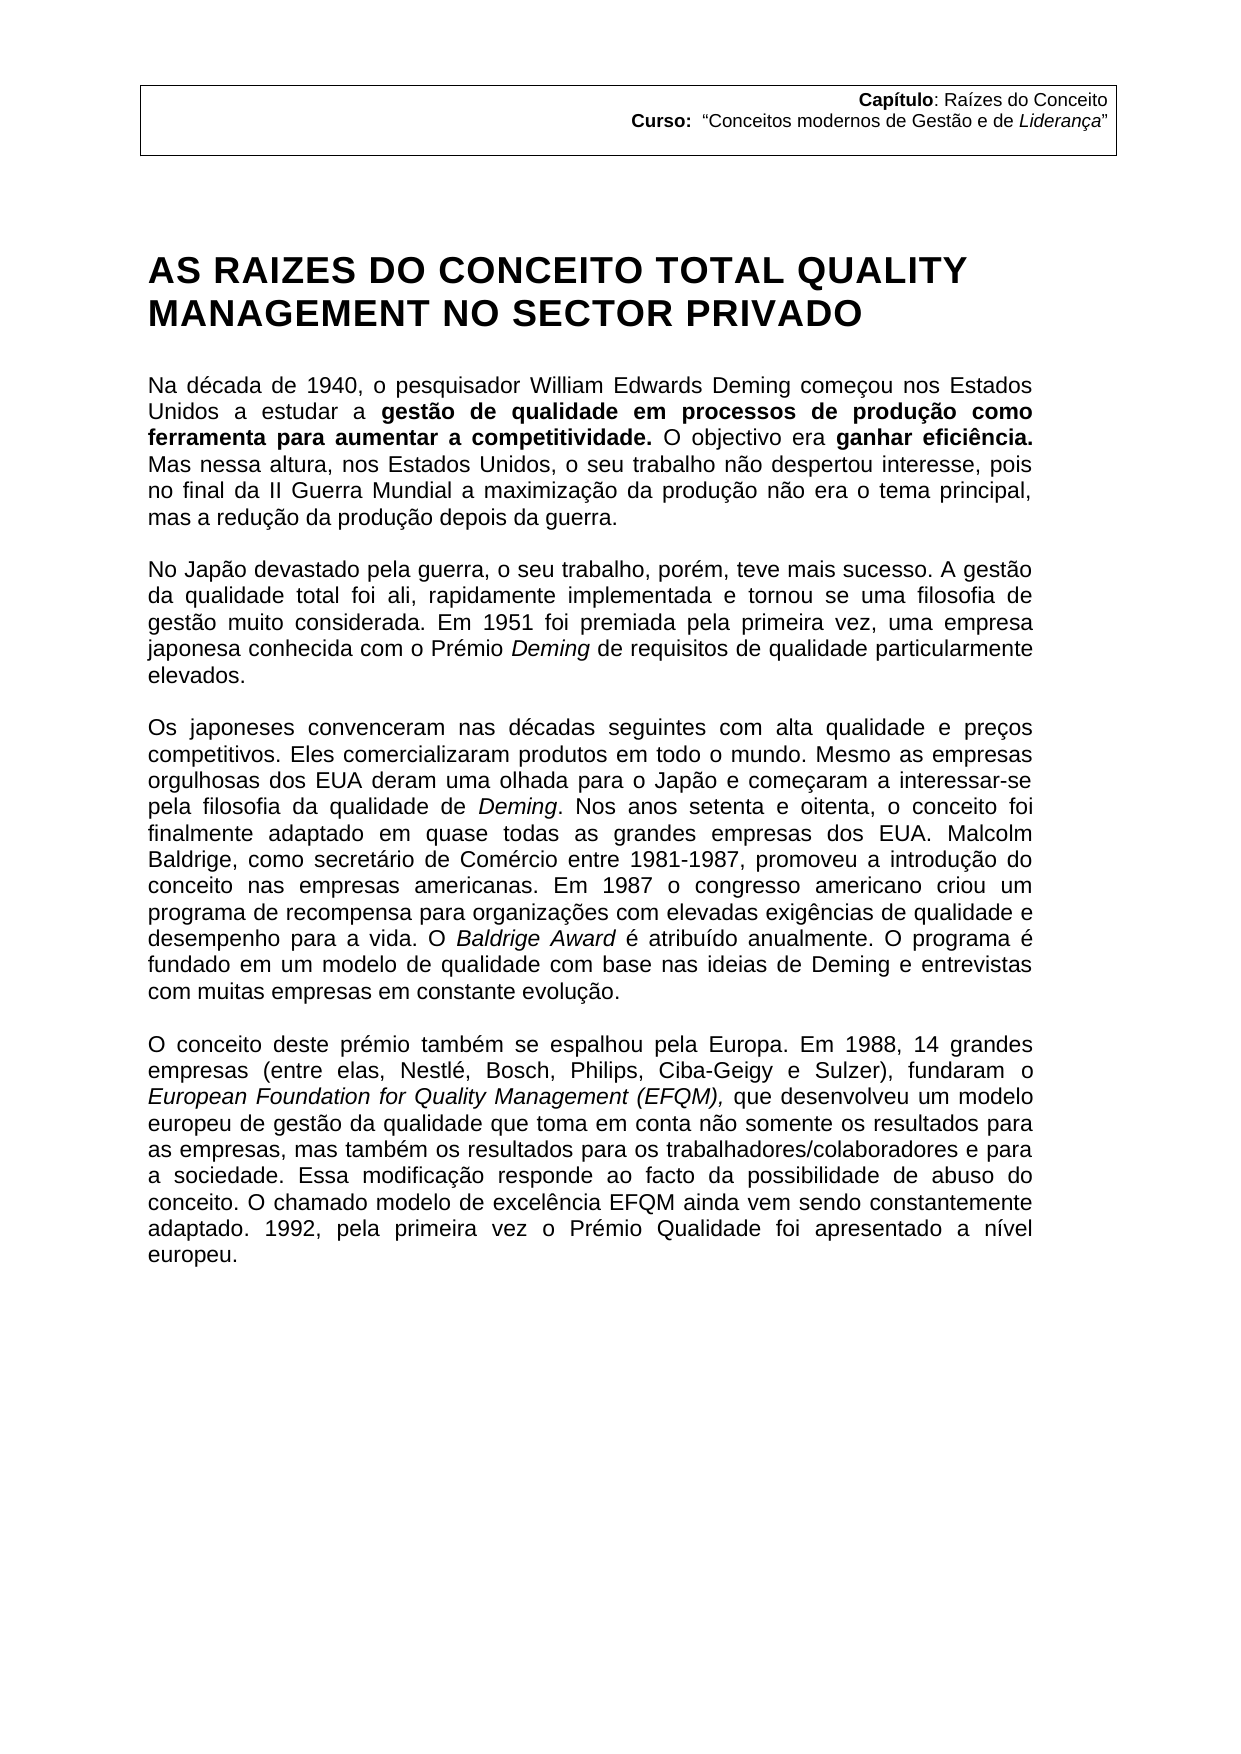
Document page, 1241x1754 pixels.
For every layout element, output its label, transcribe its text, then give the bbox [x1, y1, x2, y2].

text No Japão devastado pela guerra, o seu trabalho, porém, teve mais sucesso. A gestão da qualidade total foi ali, rapidamente implementada e tornou se uma filosofia de gestão muito considerada. Em 1951 foi premiada pela primeira vez, uma empresa japonesa conhecida com o Prémio Deming de requisitos de qualidade particularmente elevados. [148, 556, 1033, 688]
text Os japoneses convenceram nas décadas seguintes com alta qualidade e preços competitivos. Eles comercializaram produtos em todo o mundo. Mesmo as empresas orgulhosas dos EUA deram uma olhada para o Japão e começaram a interessar-se pela filosofia da qualidade de Deming. Nos anos setenta e oitenta, o conceito foi finalmente adaptado em quase todas as grandes empresas dos EUA. Malcolm Baldrige, como secretário de Comércio entre 1981-1987, promoveu a introdução do conceito nas empresas americanas. Em 1987 o congresso americano criou um programa de recompensa para organizações com elevadas exigências de qualidade e desempenho para a vida. O Baldrige Award é atribuído anualmente. O programa é fundado em um modelo de qualidade com base nas ideias de Deming e entrevistas com muitas empresas em constante evolução. [148, 714, 1033, 1004]
text Na década de 1940, o pesquisador William Edwards Deming começou nos Estados Unidos a estudar a gestão de qualidade em processos de produção como ferramenta para aumentar a competitividade. O objectivo era ganhar eficiência. Mas nessa altura, nos Estados Unidos, o seu trabalho não despertou interesse, pois no final da II Guerra Mundial a maximização da produção não era o tema principal, mas a redução da produção depois da guerra. [148, 372, 1033, 530]
subtitle As Raizes do Conceito Total Quality Management no Sector Privado [148, 248, 1033, 334]
text O conceito deste prémio também se espalhou pela Europa. Em 1988, 14 grandes empresas (entre elas, Nestlé, Bosch, Philips, Ciba-Geigy e Sulzer), fundaram o European Foundation for Quality Management (EFQM), que desenvolveu um modelo europeu de gestão da qualidade que toma em conta não somente os resultados para as empresas, mas também os resultados para os trabalhadores/colaboradores e para a sociedade. Essa modificação responde ao facto da possibilidade de abuso do conceito. O chamado modelo de excelência EFQM ainda vem sendo constantemente adaptado. 1992, pela primeira vez o Prémio Qualidade foi apresentado a nível europeu. [148, 1031, 1033, 1268]
